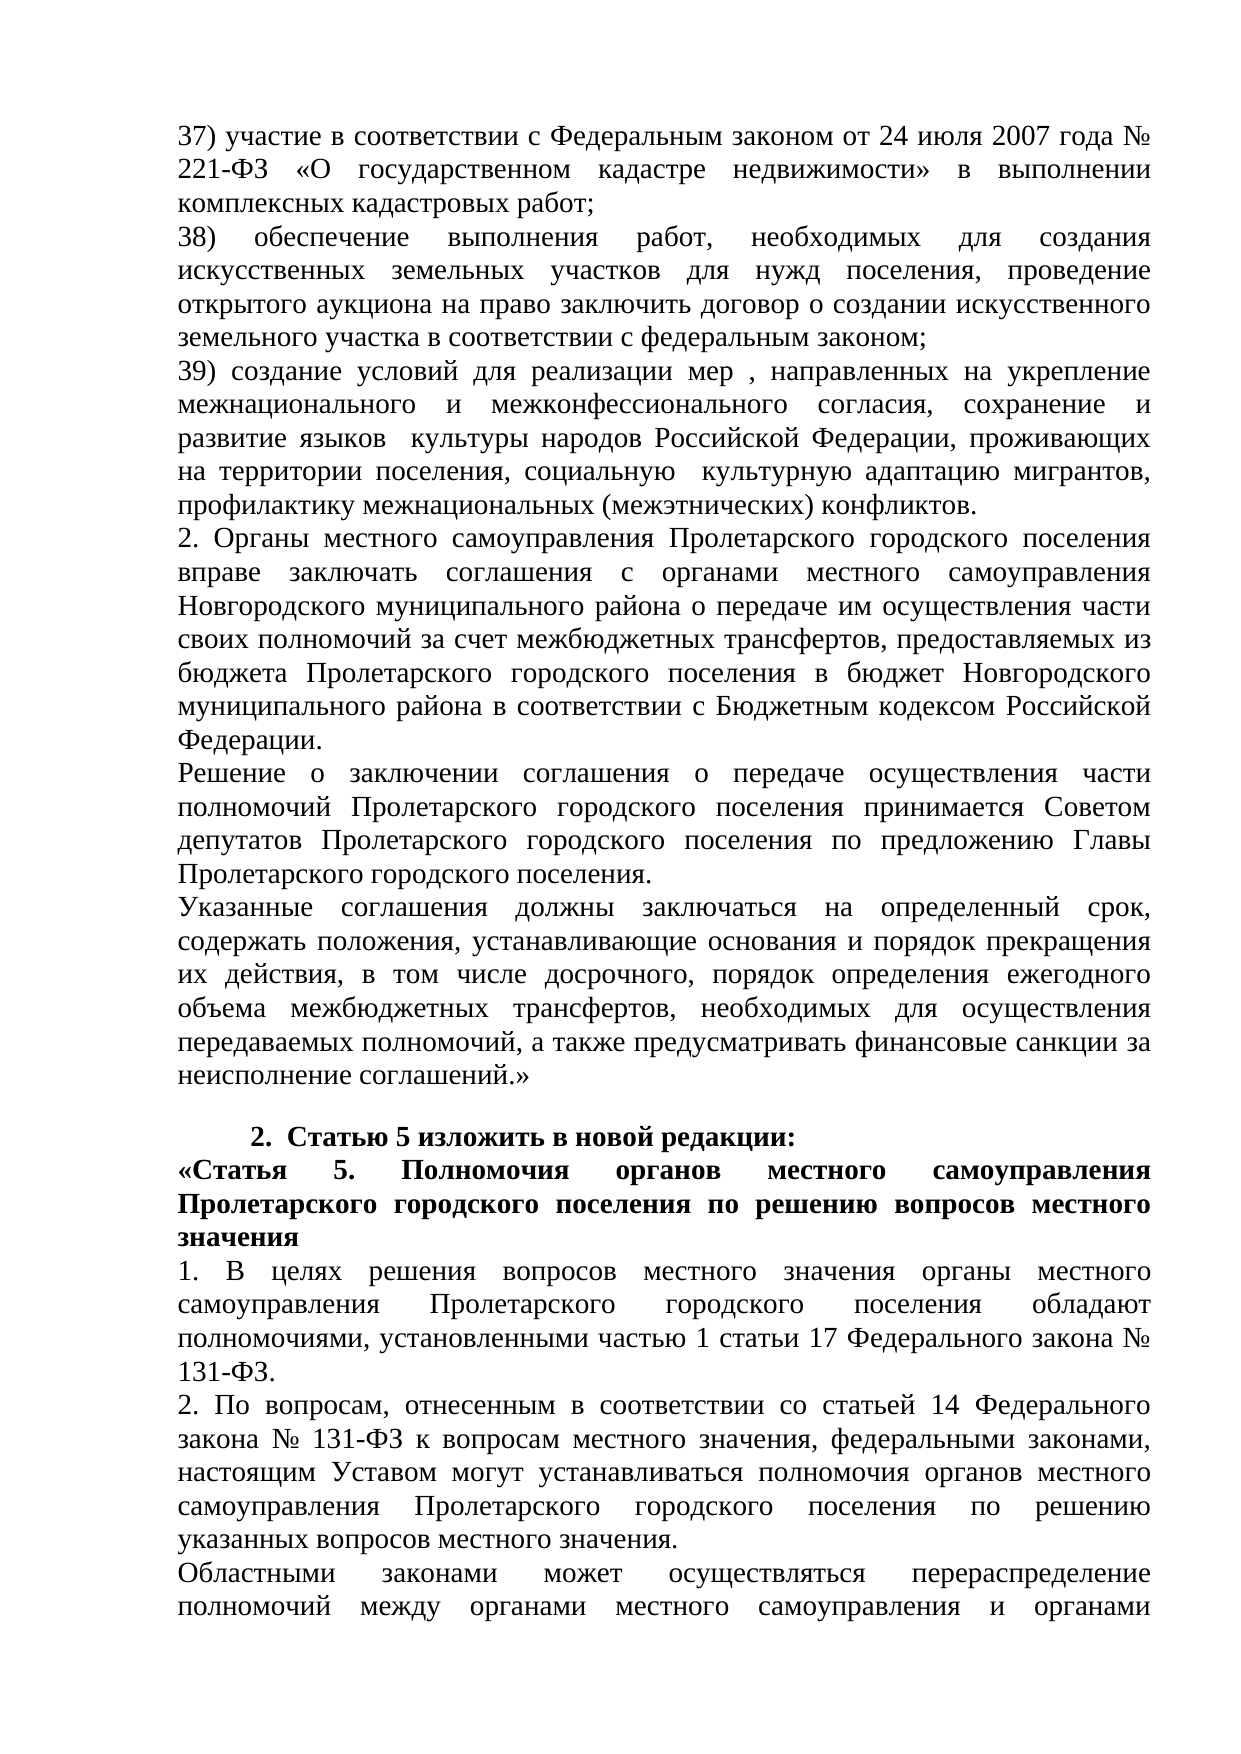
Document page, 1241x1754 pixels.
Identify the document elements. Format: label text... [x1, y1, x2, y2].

text 2. По вопросам, отнесенным в соответствии со статьей 14 Федерального закона № 131-ФЗ к вопросам местного значения, федеральными законами, настоящим Уставом могут устанавливаться полномочия органов местного самоуправления Пролетарского городского поселения по решению указанных вопросов местного значения. [177, 1387, 1152, 1555]
text 1. В целях решения вопросов местного значения органы местного самоуправления Пролетарского городского поселения обладают полномочиями, установленными частью 1 статьи 17 Федерального закона № 131-ФЗ. [177, 1253, 1152, 1387]
text «Статья 5. Полномочия органов местного самоуправления Пролетарского городского поселения по решению вопросов местного значения [177, 1152, 1152, 1253]
text 2. Статью 5 изложить в новой редакции: [177, 1119, 1152, 1152]
text 37) участие в соответствии с Федеральным законом от 24 июля 2007 года № 221-ФЗ «О государственном кадастре недвижимости» в выполнении комплексных кадастровых работ; [177, 118, 1152, 219]
text 2. Органы местного самоуправления Пролетарского городского поселения вправе заключать соглашения с органами местного самоуправления Новгородского муниципального района о передаче им осуществления части своих полномочий за счет межбюджетных трансфертов, предоставляемых из бюджета Пролетарского городского поселения в бюджет Новгородского муниципального района в соответствии с Бюджетным кодексом Российской Федерации. [177, 521, 1152, 755]
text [177, 1555, 1152, 1622]
text 38) обеспечение выполнения работ, необходимых для создания искусственных земельных участков для нужд поселения, проведение открытого аукциона на право заключить договор о создании искусственного земельного участка в соответствии с федеральным законом; [177, 219, 1152, 353]
text 39) создание условий для реализации мер , направленных на укрепление межнационального и межконфессионального согласия, сохранение и развитие языков культуры народов Российской Федерации, проживающих на территории поселения, социальную культурную адаптацию мигрантов, профилактику межнациональных (межэтнических) конфликтов. [177, 353, 1152, 521]
text Решение о заключении соглашения о передаче осуществления части полномочий Пролетарского городского поселения принимается Советом депутатов Пролетарского городского поселения по предложению Главы Пролетарского городского поселения. [177, 755, 1152, 889]
text Указанные соглашения должны заключаться на определенный срок, содержать положения, устанавливающие основания и порядок прекращения их действия, в том числе досрочного, порядок определения ежегодного объема межбюджетных трансфертов, необходимых для осуществления передаваемых полномочий, а также предусматривать финансовые санкции за неисполнение соглашений.» [177, 889, 1152, 1091]
